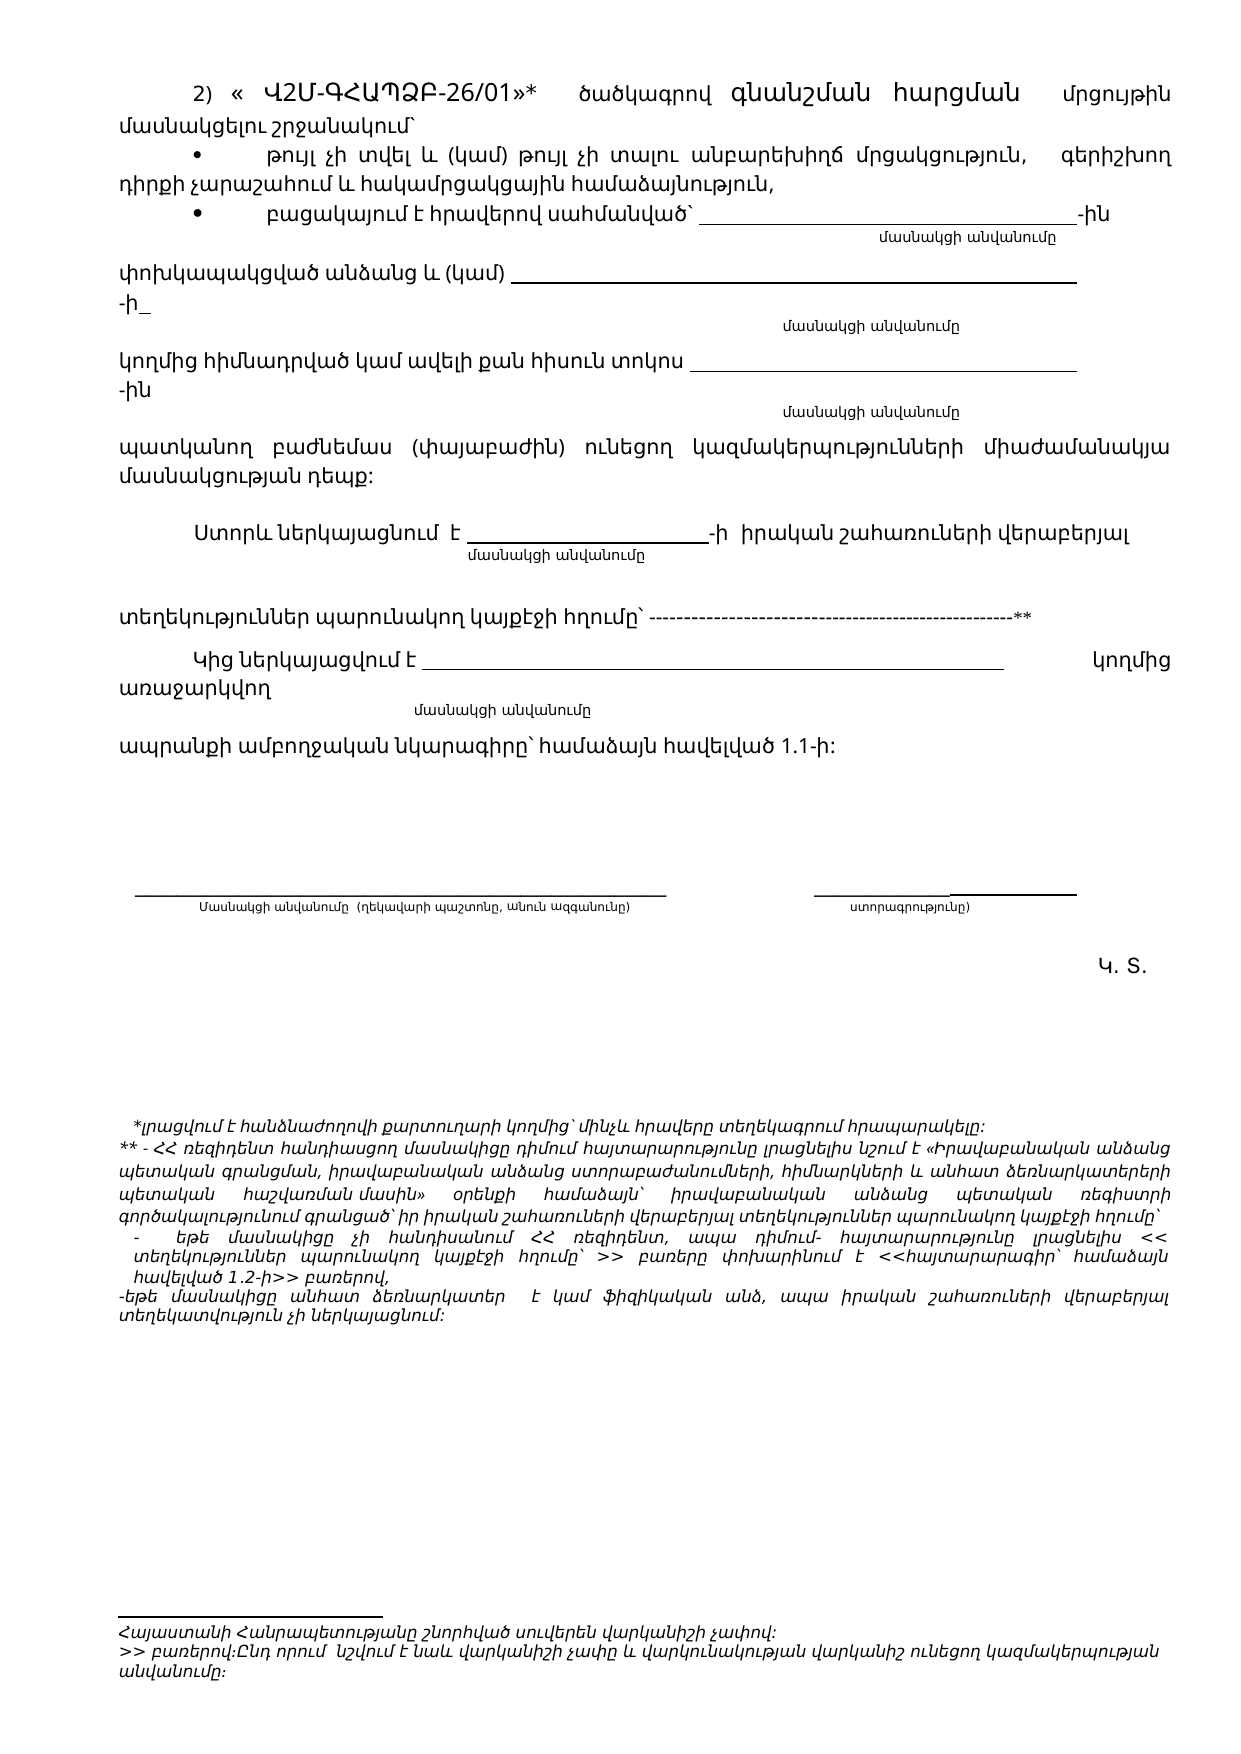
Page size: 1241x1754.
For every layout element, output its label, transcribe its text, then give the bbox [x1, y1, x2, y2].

text պատկանող բաժնեմաս (փայաբաժին) ունեցող կազմակերպությունների միաժամանակյա մասնակցության դեպք: [118, 432, 1171, 489]
text մասնակցի անվանումը [118, 317, 1171, 346]
text մասնակցի անվանումը [118, 546, 1171, 575]
list թույլ չի տվել և (կամ) թույլ չի տալու անբարեխիղճ մրցակցություն, գերիշխող դիրքի չարաշահում և հակամրցակցային համաձայնություն, [118, 140, 1171, 197]
text մասնակցի անվանումը [118, 403, 1171, 432]
text փոխկապակցված անձանց և (կամ) -ի [118, 258, 1171, 317]
text Ստորև ներկայացնում է -ի իրական շահառուների վերաբերյալ [193, 518, 1171, 546]
text *լրացվում է հանձնաժողովի քարտուղարի կողմից` մինչև հրավերը տեղեկագրում հրապարակելը: [118, 1114, 1171, 1137]
list բացակայում է հրավերով սահմանված` -ին [118, 197, 1171, 228]
text կողմից հիմնադրված կամ ավելի քան հիսուն տոկոս -ին [118, 346, 1171, 403]
text ___________________________________________________ _____________ Մասնակցի անվանումը (ղեկավարի պաշտոնը, անուն ազգանունը) ստորագրությունը) [118, 873, 1171, 926]
text 2) « Վ2Մ-ԳՀԱՊՁԲ-26/01»* ծածկագրով գնանշման հարցման մրցույթին մասնակցելու շրջանակում` [118, 75, 1171, 140]
text Կից ներկայացվում է կողմից առաջարկվող [118, 645, 1171, 702]
text մասնակցի անվանումը [118, 702, 1171, 731]
text - եթե մասնակիցը չի հանդիսանում ՀՀ ռեզիդենտ, ապա դիմում- հայտարարությունը լրացնելիս << տեղեկություններ պարունակող կայքէջի հղումը՝ >> բառերը փոխարինում է <<հայտարարագիր՝ համաձայն հավելված 1․2-ի>> բառերով, [133, 1228, 1171, 1287]
text ** - ՀՀ ռեզիդենտ հանդիասցող մասնակիցը դիմում հայտարարությունը լրացնելիս նշում է «Իրավաբանական անձանց պետական գրանցման, իրավաբանական անձանց ստորաբաժանումների, հիմնարկների և անհատ ձեռնարկատերերի պետական հաշվառման մասին» օրենքի համաձայն՝ իրավաբանական անձանց պետական ռեգիստրի գործակալությունում գրանցած՝ իր իրական շահառուների վերաբերյալ տեղեկություններ պարունակող կայքէջի հղումը՝ [118, 1137, 1171, 1228]
text Կ. Տ. [118, 954, 1171, 979]
text տեղեկություններ պարունակող կայքէջի հղումը՝ ----------------------------------------------------** [118, 602, 1171, 631]
text ապրանքի ամբողջական նկարագիրը՝ համաձայն հավելված 1.1-ի: [118, 731, 1171, 759]
text մասնակցի անվանումը [118, 228, 1171, 258]
text -եթե մասնակիցը անհատ ձեռնարկատեր է կամ ֆիզիկական անձ, ապա իրական շահառուների վերաբերյալ տեղեկատվություն չի ներկայացնում: [118, 1287, 1171, 1326]
